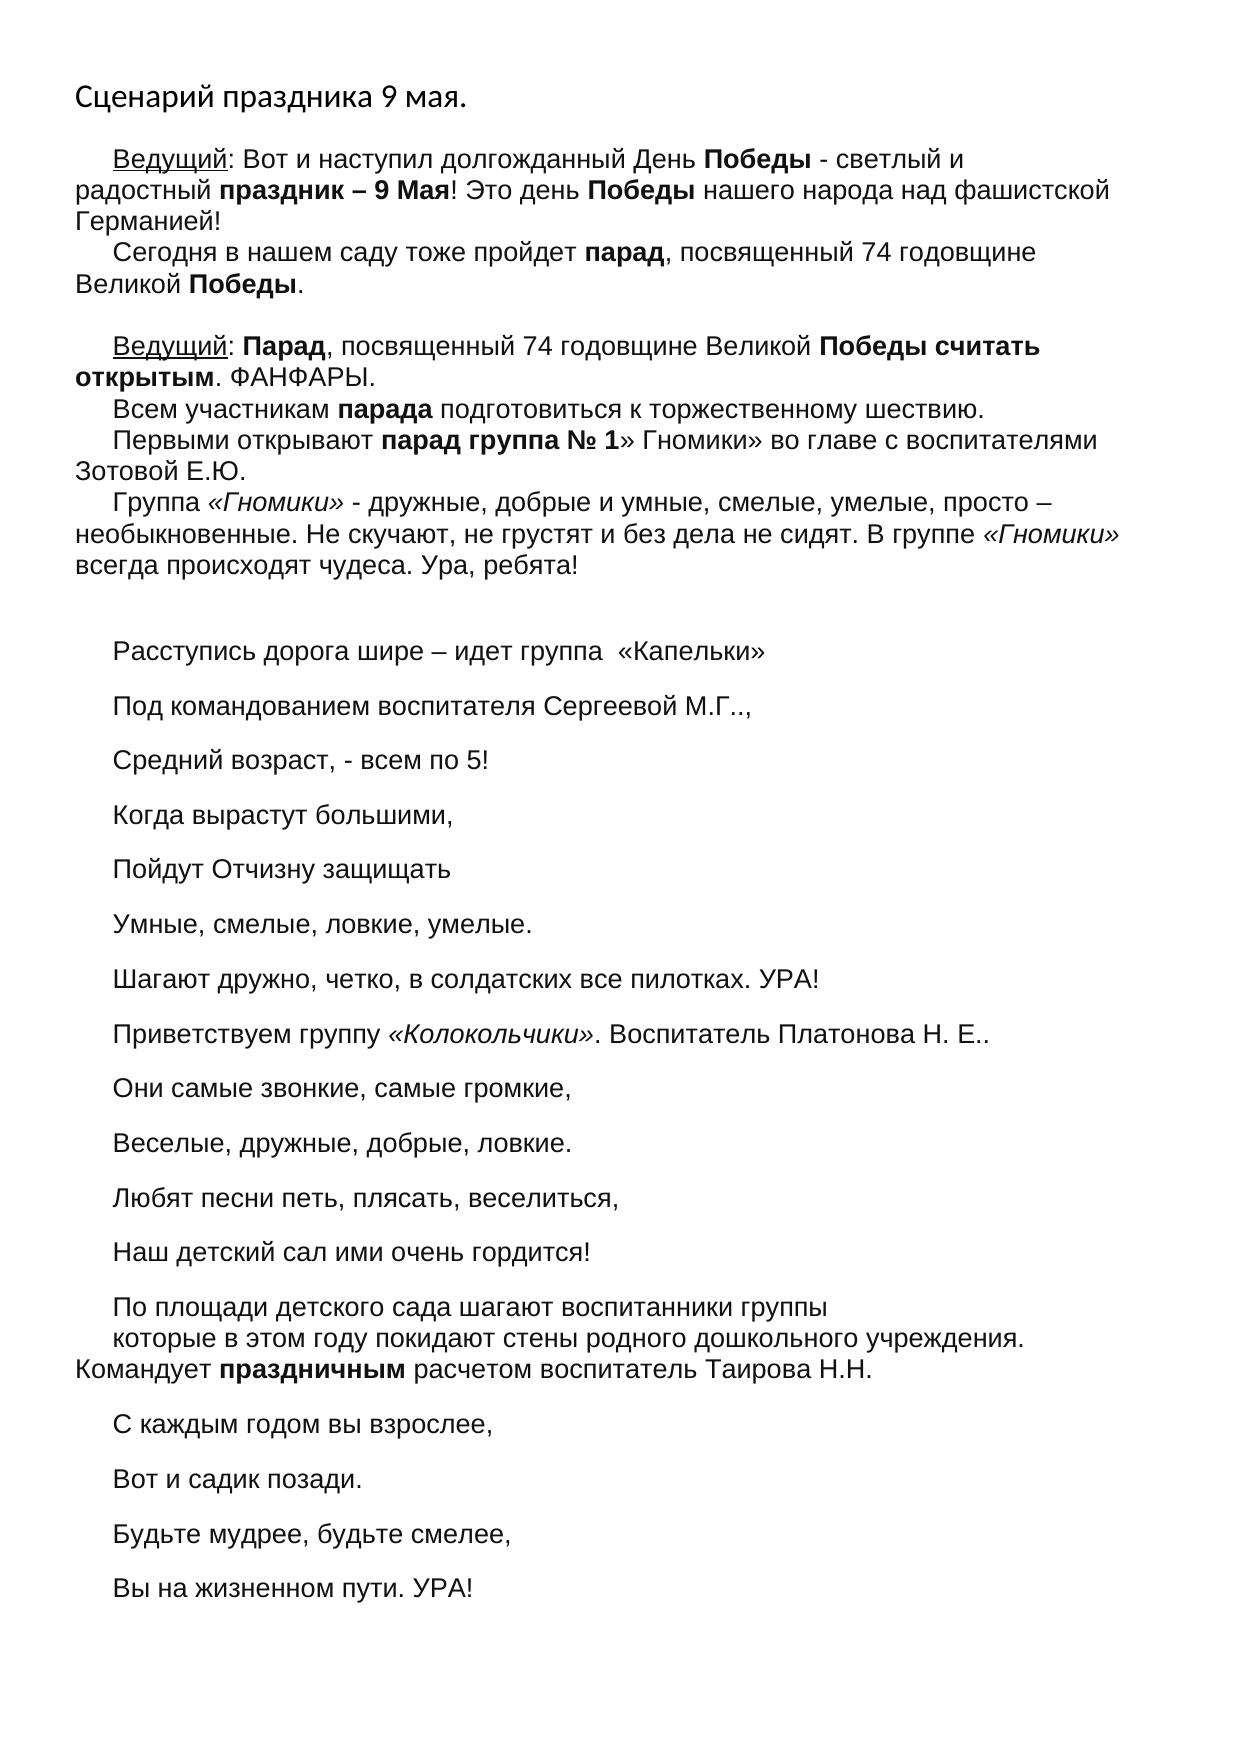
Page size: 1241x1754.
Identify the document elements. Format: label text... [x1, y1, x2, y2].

text Расступись дорога шире – идет группа «Капельки» [75, 635, 1165, 666]
text Всем участникам парада подготовиться к торжественному шествию. [75, 393, 1165, 424]
text Пойдут Отчизну защищать [75, 853, 1165, 885]
text Когда вырастут большими, [75, 799, 1165, 830]
text Сценарий праздника 9 мая. [75, 75, 1165, 116]
text Шагают дружно, четко, в солдатских все пилотках. УРА! [75, 963, 1165, 994]
text Сегодня в нашем саду тоже пройдет парад, посвященный 74 годовщине Великой Победы. [75, 236, 1165, 299]
text Ведущий: Парад, посвященный 74 годовщине Великой Победы считать открытым. ФАНФАРЫ. [75, 330, 1165, 393]
text которые в этом году покидают стены родного дошкольного учреждения. Командует праздничным расчетом воспитатель Таирова Н.Н. [75, 1322, 1165, 1385]
text Средний возраст, - всем по 5! [75, 744, 1165, 775]
text Вот и садик позади. [75, 1463, 1165, 1494]
text Группа «Гномики» - дружные, добрые и умные, смелые, умелые, просто – необыкновенные. Не скучают, не грустят и без дела не сидят. В группе «Гномики» всегда происходят чудеса. Ура, ребята! [75, 486, 1165, 580]
text Приветствуем группу «Колокольчики». Воспитатель Платонова Н. Е.. [75, 1018, 1165, 1049]
text С каждым годом вы взрослее, [75, 1408, 1165, 1439]
text Будьте мудрее, будьте смелее, [75, 1518, 1165, 1549]
text Веселые, дружные, добрые, ловкие. [75, 1127, 1165, 1158]
text Наш детский сал ими очень гордится! [75, 1236, 1165, 1268]
text Под командованием воспитателя Сергеевой М.Г.., [75, 689, 1165, 721]
text Ведущий: Вот и наступил долгожданный День Победы - светлый и радостный праздник – 9 Мая! Это день Победы нашего народа над фашистской Германией! [75, 143, 1165, 236]
text По площади детского сада шагают воспитанники группы [75, 1291, 1165, 1322]
text Первыми открывают парад группа № 1» Гномики» во главе с воспитателями Зотовой Е.Ю. [75, 424, 1165, 486]
text Умные, смелые, ловкие, умелые. [75, 908, 1165, 939]
text Любят песни петь, плясать, веселиться, [75, 1182, 1165, 1213]
text Они самые звонкие, самые громкие, [75, 1072, 1165, 1103]
text Вы на жизненном пути. УРА! [75, 1572, 1165, 1603]
